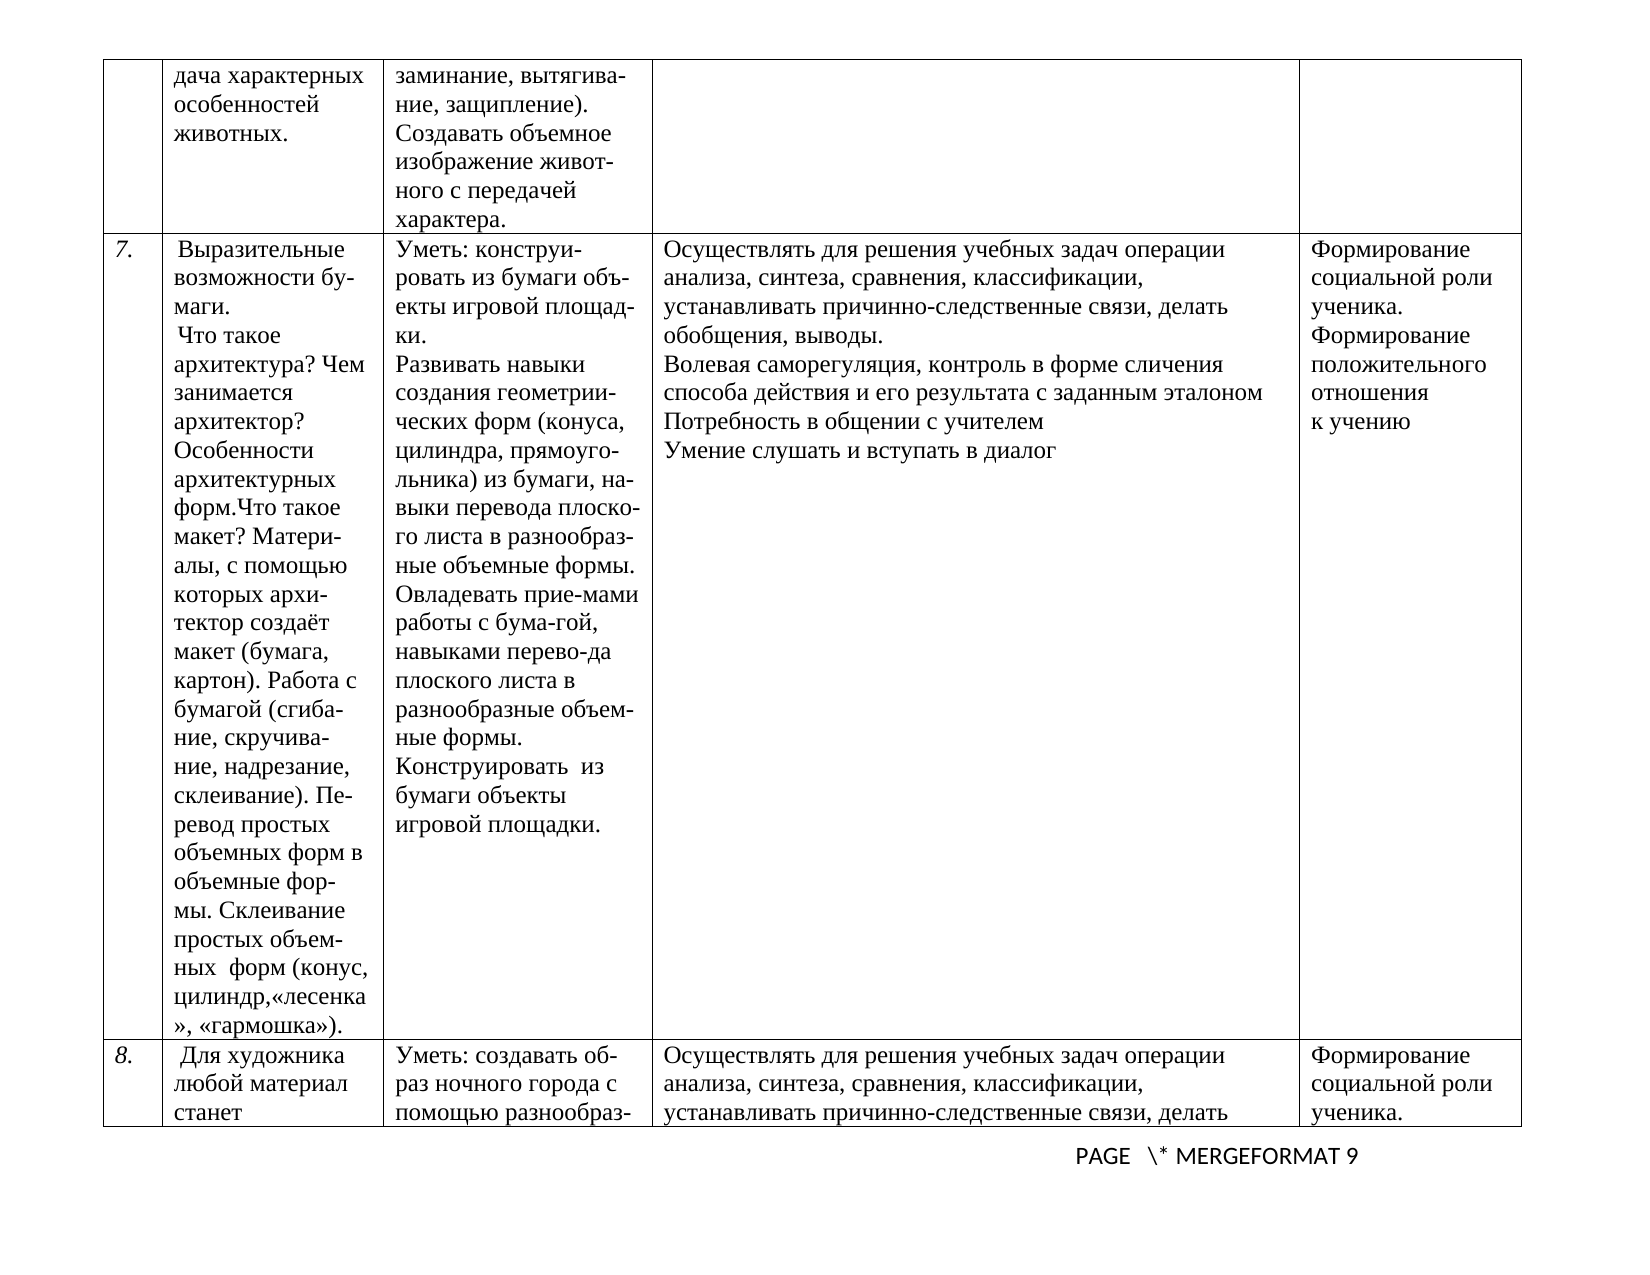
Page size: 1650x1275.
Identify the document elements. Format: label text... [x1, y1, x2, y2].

table_cell [104, 1040, 162, 1126]
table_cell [384, 1040, 652, 1126]
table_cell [1300, 1040, 1521, 1126]
table_cell Уметь: конструировать из бумаги объ-екты игровой площад-ки. Развивать навыки создания геометрии-ческих форм (конуса, цилиндра, прямоуго-льника) из бумаги, на-выки перевода плоско-го листа в разнообраз-ные объемные формы. Овладевать прие-мами работы с бума-гой, навыками перево-да плоского листа в разнообразные объем-ные формы. Конструировать из бумаги объекты игровой площадки. [384, 234, 652, 1039]
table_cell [1300, 60, 1521, 233]
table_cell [163, 1040, 383, 1126]
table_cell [384, 60, 652, 233]
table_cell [653, 60, 1299, 233]
table_cell Формирование социальной роли ученика. Формирование положительного отношения к учению [1300, 234, 1521, 1039]
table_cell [163, 60, 383, 233]
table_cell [653, 1040, 1299, 1126]
table_cell [104, 234, 162, 1039]
table_cell [104, 60, 162, 233]
